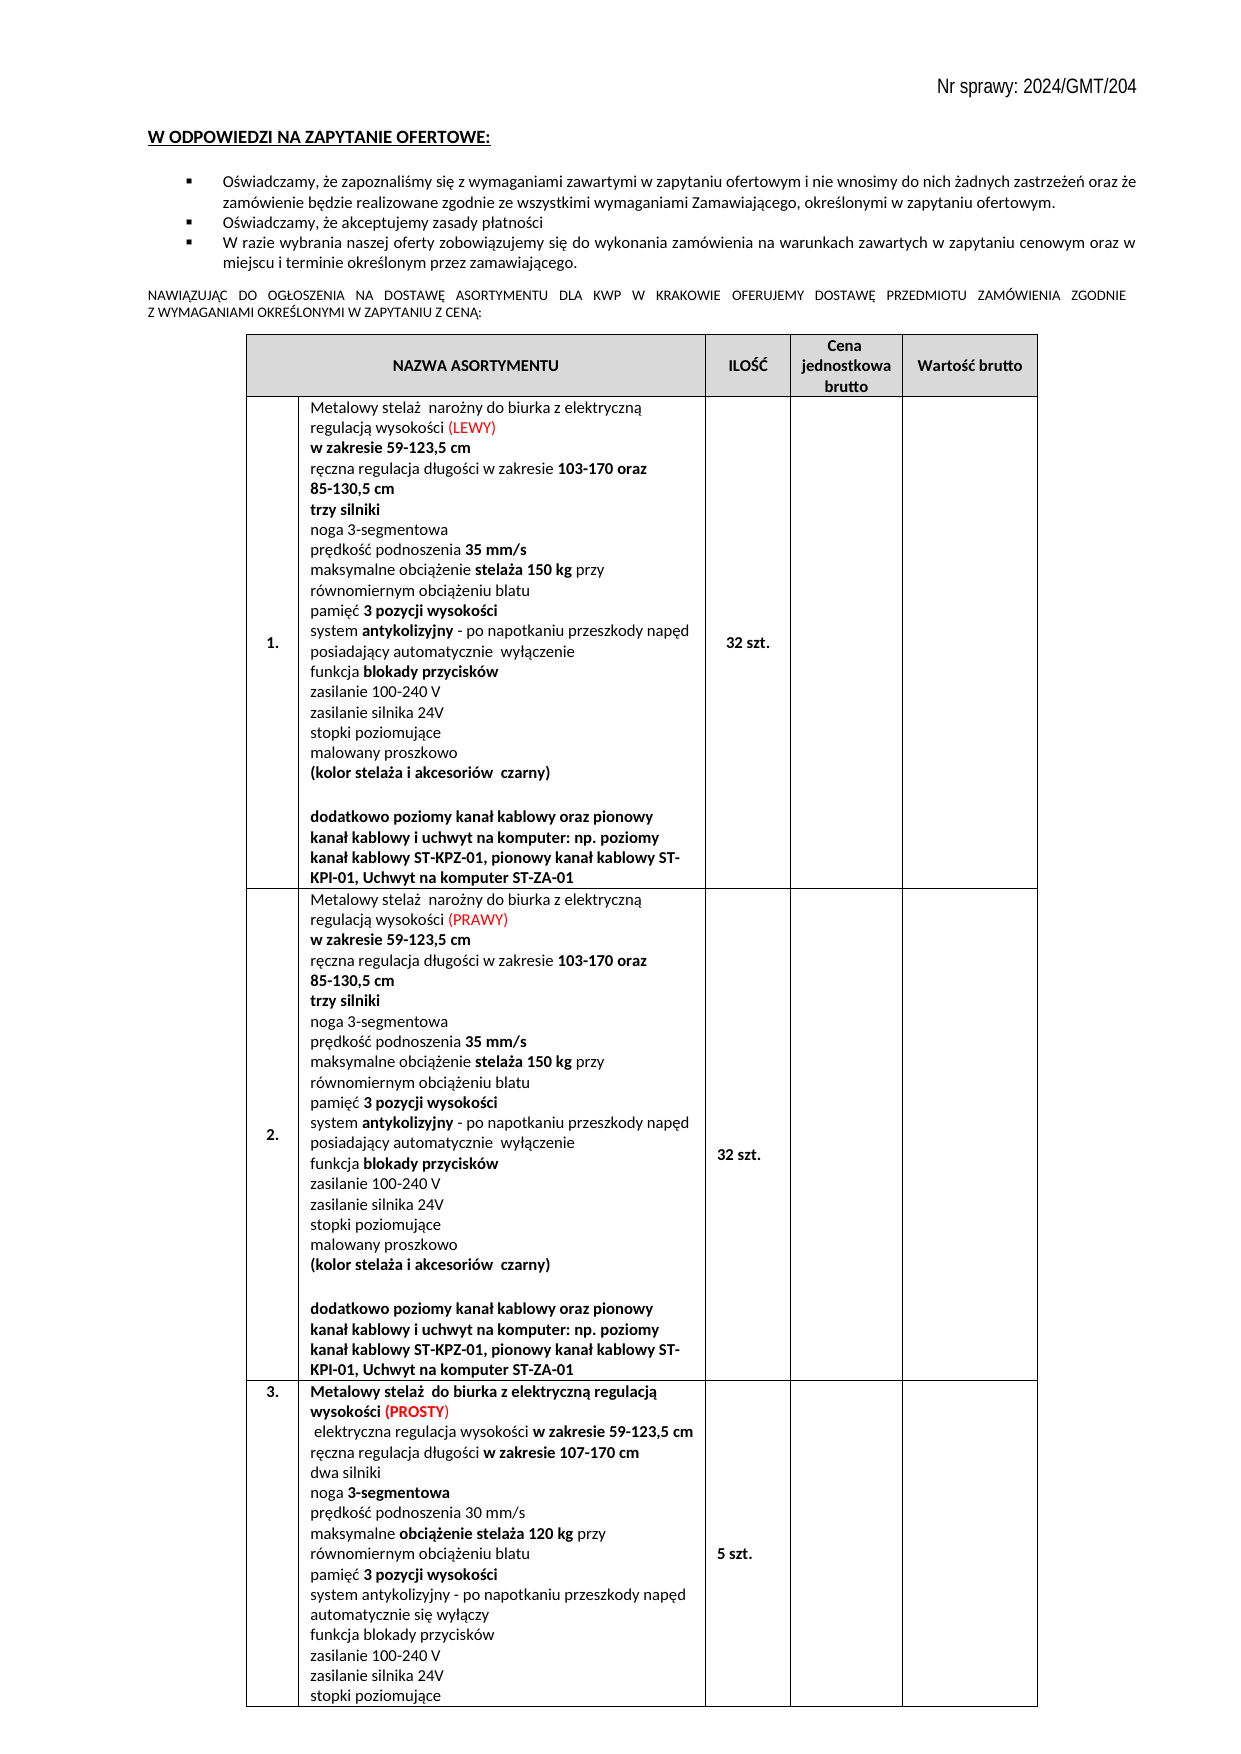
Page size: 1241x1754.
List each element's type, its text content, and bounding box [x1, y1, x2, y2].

text NAWIĄZUJĄC DO OGŁOSZENIA NA DOSTAWĘ ASORTYMENTU DLA KWP W KRAKOWIE OFERUJEMY DOSTAWĘ PRZEDMIOTU ZAMÓWIENIA ZGODNIE Z WYMAGANIAMI OKREŚLONYMI W ZAPYTANIU Z CENĄ: [148, 286, 1137, 321]
table_cell 32 szt. [706, 397, 790, 888]
table_cell [903, 889, 1037, 1380]
table_header Cena jednostkowa brutto [791, 335, 902, 396]
table_cell [903, 1381, 1037, 1706]
table_cell [903, 397, 1037, 888]
table_cell Metalowy stelaż narożny do biurka z elektryczną regulacją wysokości (LEWY) w zakresie 59-123,5 cm ręczna regulacja długości w zakresie 103-170 oraz 85-130,5 cm trzy silniki noga 3-segmentowa prędkość podnoszenia 35 mm/s maksymalne obciążenie stelaża 150 kg przy równomiernym obciążeniu blatu pamięć 3 pozycji wysokości system antykolizyjny - po napotkaniu przeszkody napęd posiadający automatycznie wyłączenie funkcja blokady przycisków zasilanie 100-240 V zasilanie silnika 24V stopki poziomujące malowany proszkowo (kolor stelaża i akcesoriów czarny) dodatkowo poziomy kanał kablowy oraz pionowy kanał kablowy i uchwyt na komputer: np. poziomy kanał kablowy ST-KPZ-01, pionowy kanał kablowy ST-KPI-01, Uchwyt na komputer ST-ZA-01 [299, 397, 705, 888]
table_cell 5 szt. [706, 1381, 790, 1706]
table_cell 3. [247, 1381, 298, 1706]
table_header NAZWA ASORTYMENTU [247, 335, 705, 396]
list Oświadczamy, że akceptujemy zasady płatności [185, 212, 1137, 232]
table_cell [791, 397, 902, 888]
table_header Wartość brutto [903, 335, 1037, 396]
table_cell 32 szt. [706, 889, 790, 1380]
table_cell Metalowy stelaż narożny do biurka z elektryczną regulacją wysokości (PRAWY) w zakresie 59-123,5 cm ręczna regulacja długości w zakresie 103-170 oraz 85-130,5 cm trzy silniki noga 3-segmentowa prędkość podnoszenia 35 mm/s maksymalne obciążenie stelaża 150 kg przy równomiernym obciążeniu blatu pamięć 3 pozycji wysokości system antykolizyjny - po napotkaniu przeszkody napęd posiadający automatycznie wyłączenie funkcja blokady przycisków zasilanie 100-240 V zasilanie silnika 24V stopki poziomujące malowany proszkowo (kolor stelaża i akcesoriów czarny) dodatkowo poziomy kanał kablowy oraz pionowy kanał kablowy i uchwyt na komputer: np. poziomy kanał kablowy ST-KPZ-01, pionowy kanał kablowy ST-KPI-01, Uchwyt na komputer ST-ZA-01 [299, 889, 705, 1380]
table_header ILOŚĆ [706, 335, 790, 396]
list W razie wybrania naszej oferty zobowiązujemy się do wykonania zamówienia na warunkach zawartych w zapytaniu cenowym oraz w miejscu i terminie określonym przez zamawiającego. [185, 232, 1137, 273]
table_cell 2. [247, 889, 298, 1380]
text W ODPOWIEDZI NA ZAPYTANIE OFERTOWE: [148, 126, 1137, 149]
list Oświadczamy, że zapoznaliśmy się z wymaganiami zawartymi w zapytaniu ofertowym i nie wnosimy do nich żadnych zastrzeżeń oraz że zamówienie będzie realizowane zgodnie ze wszystkimi wymaganiami Zamawiającego, określonymi w zapytaniu ofertowym. [185, 172, 1137, 212]
table_cell [791, 889, 902, 1380]
table_cell 1. [247, 397, 298, 888]
table_cell [791, 1381, 902, 1706]
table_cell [299, 1381, 705, 1706]
